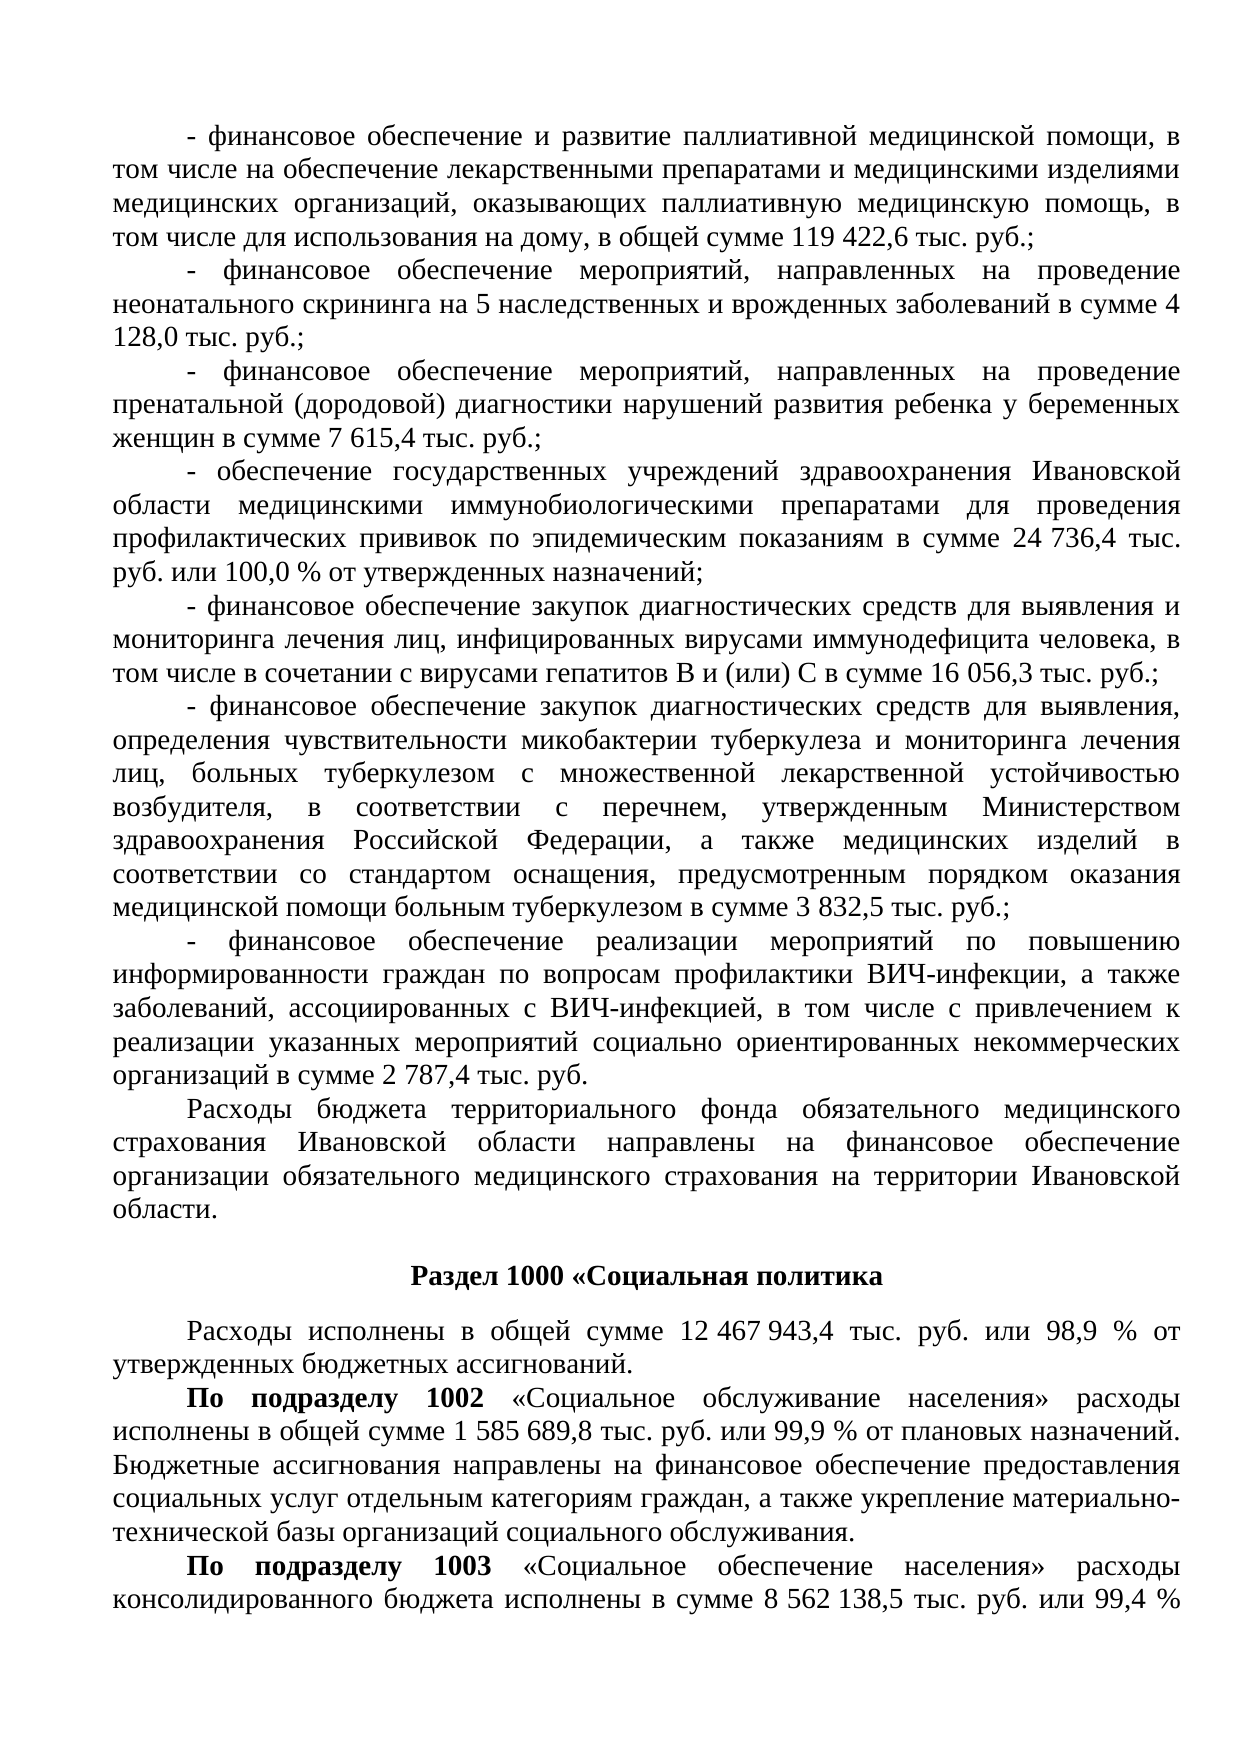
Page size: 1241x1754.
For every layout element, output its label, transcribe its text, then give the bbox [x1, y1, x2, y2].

text - финансовое обеспечение реализации мероприятий по повышению информированности граждан по вопросам профилактики ВИЧ-инфекции, а также заболеваний, ассоциированных с ВИЧ-инфекцией, в том числе с привлечением к реализации указанных мероприятий социально ориентированных некоммерческих организаций в сумме 2 787,4 тыс. руб. [112, 923, 1181, 1091]
text - финансовое обеспечение закупок диагностических средств для выявления и мониторинга лечения лиц, инфицированных вирусами иммунодефицита человека, в том числе в сочетании с вирусами гепатитов B и (или) C в сумме 16 056,3 тыс. руб.; [112, 588, 1181, 688]
text - обеспечение государственных учреждений здравоохранения Ивановской области медицинскими иммунобиологическими препаратами для проведения профилактических прививок по эпидемическим показаниям в сумме 24 736,4 тыс. руб. или 100,0 % от утвержденных назначений; [112, 453, 1181, 588]
text Расходы бюджета территориального фонда обязательного медицинского страхования Ивановской области направлены на финансовое обеспечение организации обязательного медицинского страхования на территории Ивановской области. [112, 1091, 1181, 1225]
text Расходы исполнены в общей сумме 12 467 943,4 тыс. руб. или 98,9 % от утвержденных бюджетных ассигнований. [112, 1313, 1181, 1380]
text Раздел 1000 «Социальная политика [112, 1258, 1181, 1292]
text - финансовое обеспечение мероприятий, направленных на проведение неонатального скрининга на 5 наследственных и врожденных заболеваний в сумме 4 128,0 тыс. руб.; [112, 252, 1181, 353]
text - финансовое обеспечение закупок диагностических средств для выявления, определения чувствительности микобактерии туберкулеза и мониторинга лечения лиц, больных туберкулезом с множественной лекарственной устойчивостью возбудителя, в соответствии с перечнем, утвержденным Министерством здравоохранения Российской Федерации, а также медицинских изделий в соответствии со стандартом оснащения, предусмотренным порядком оказания медицинской помощи больным туберкулезом в сумме 3 832,5 тыс. руб.; [112, 688, 1181, 923]
text - финансовое обеспечение и развитие паллиативной медицинской помощи, в том числе на обеспечение лекарственными препаратами и медицинскими изделиями медицинских организаций, оказывающих паллиативную медицинскую помощь, в том числе для использования на дому, в общей сумме 119 422,6 тыс. руб.; [112, 118, 1181, 252]
text По подразделу 1002 «Социальное обслуживание населения» расходы исполнены в общей сумме 1 585 689,8 тыс. руб. или 99,9 % от плановых назначений. Бюджетные ассигнования направлены на финансовое обеспечение предоставления социальных услуг отдельным категориям граждан, а также укрепление материально-технической базы организаций социального обслуживания. [112, 1380, 1181, 1548]
text - финансовое обеспечение мероприятий, направленных на проведение пренатальной (дородовой) диагностики нарушений развития ребенка у беременных женщин в сумме 7 615,4 тыс. руб.; [112, 353, 1181, 453]
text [112, 1548, 1181, 1615]
